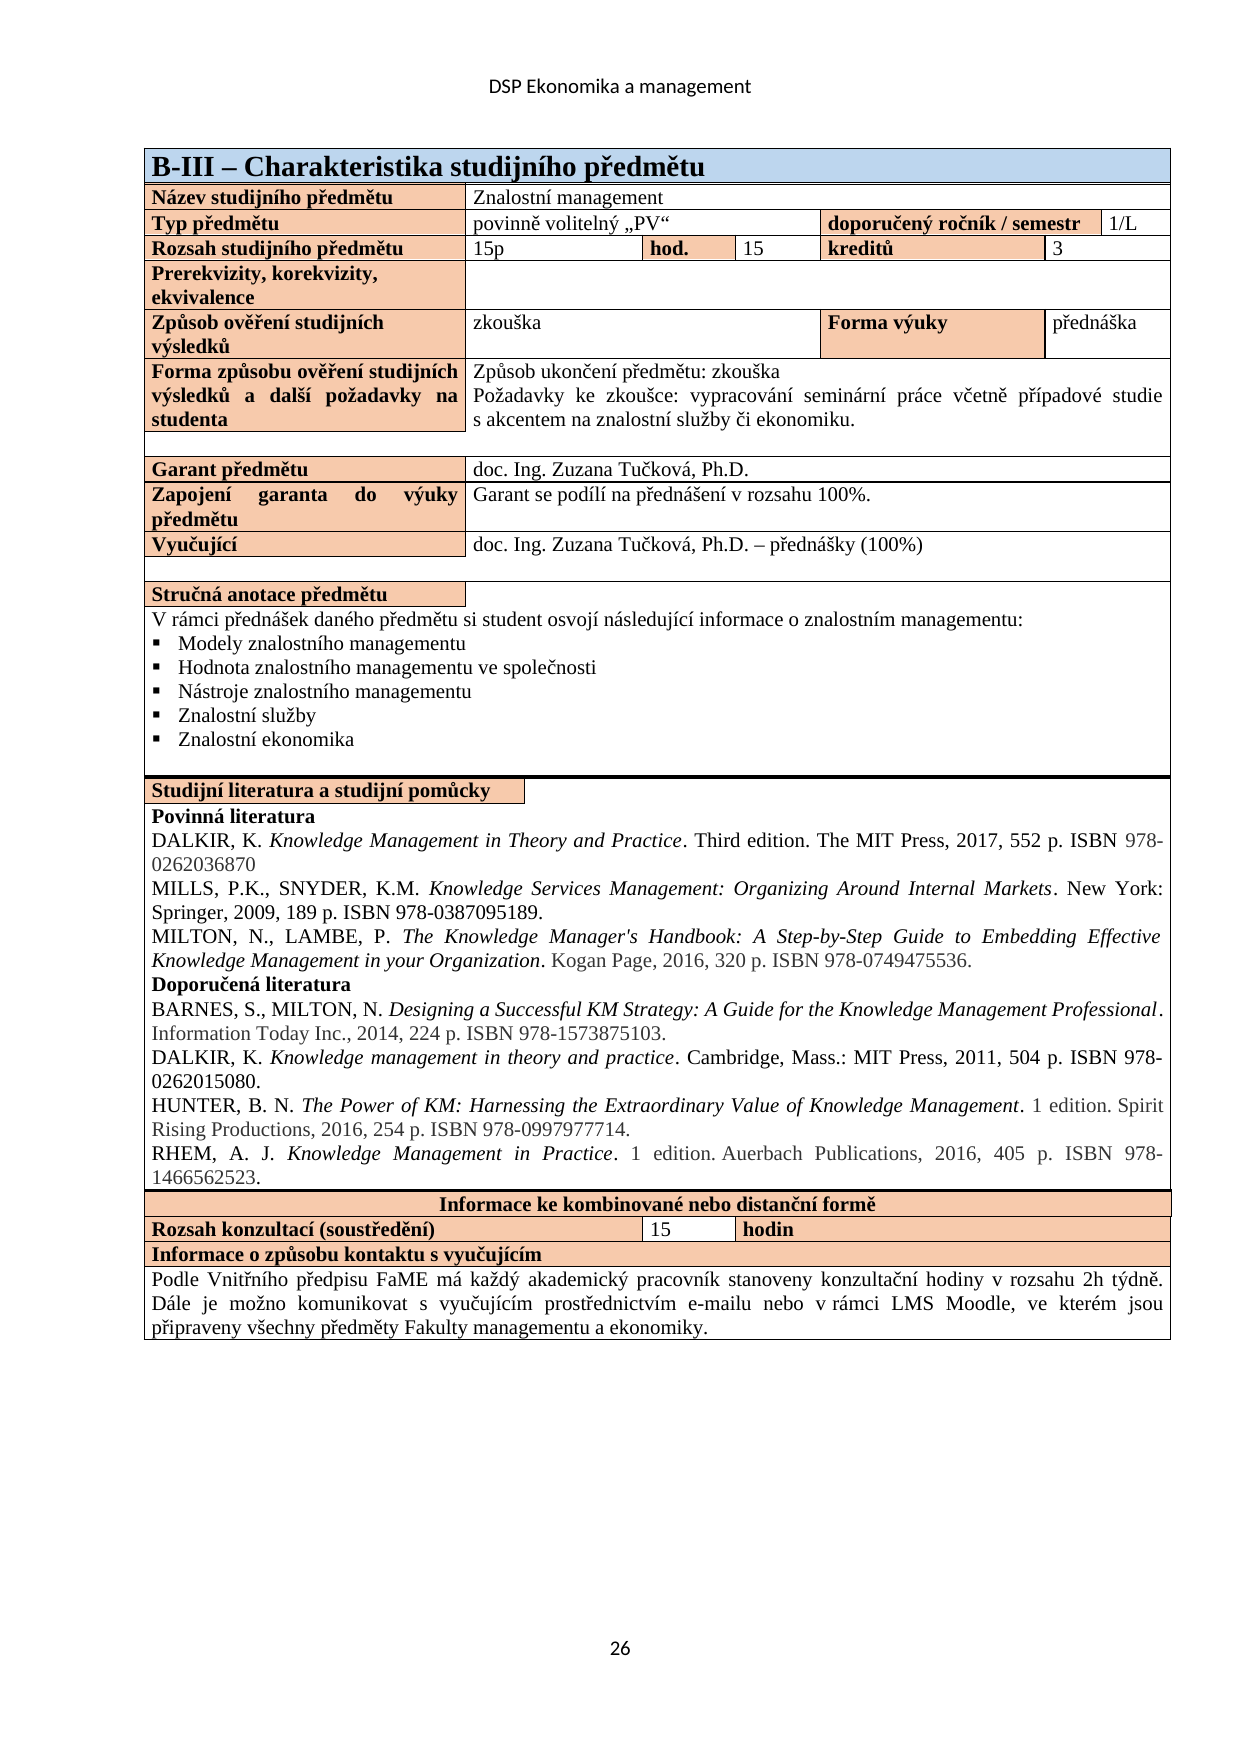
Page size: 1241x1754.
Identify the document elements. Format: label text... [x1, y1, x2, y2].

table_cell 15 [736, 236, 820, 259]
table_cell Prerekvizity, korekvizity, ekvivalence [145, 261, 465, 309]
table_cell Rozsah studijního předmětu [145, 236, 465, 259]
table_cell kreditů [821, 236, 1044, 259]
table_cell Znalostní management [466, 185, 1170, 209]
table_cell 15 [643, 1217, 735, 1241]
table_cell Forma výuky [821, 310, 1044, 358]
table_cell [466, 261, 1170, 309]
table_cell [145, 431, 1170, 456]
table_cell Studijní literatura a studijní pomůcky [145, 779, 524, 803]
table_cell doc. Ing. Zuzana Tučková, Ph.D. [466, 457, 1170, 481]
table_cell Garant předmětu [145, 457, 465, 481]
table_cell Rozsah konzultací (soustředění) [145, 1217, 642, 1241]
table_cell Informace ke kombinované nebo distanční formě [145, 1192, 1171, 1216]
table_cell zkouška [466, 310, 820, 358]
table_cell [525, 779, 1170, 803]
table_cell Stručná anotace předmětu [145, 582, 465, 606]
table_cell Garant se podílí na přednášení v rozsahu 100%. [466, 483, 1170, 531]
table_cell Způsob ukončení předmětu: zkouška Požadavky ke zkoušce: vypracování seminární práce včetně případové studie s akcentem na znalostní služby či ekonomiku. [466, 359, 1170, 431]
table_cell hod. [643, 236, 735, 259]
table_cell Zapojení garanta do výuky předmětu [145, 483, 465, 531]
table_cell V rámci přednášek daného předmětu si student osvojí následující informace o znalostním managementu: Modely znalostního managementu Hodnota znalostního managementu ve společnosti Nástroje znalostního managementu Znalostní služby Znalostní ekonomika [145, 606, 1170, 775]
table_cell přednáška [1046, 310, 1170, 358]
table_cell Povinná literatura DALKIR, K. Knowledge Management in Theory and Practice. Third edition. The MIT Press, 2017, 552 p. ISBN 978-0262036870 MILLS, P.K., SNYDER, K.M. Knowledge Services Management: Organizing Around Internal Markets. New York: Springer, 2009, 189 p. ISBN 978-0387095189. MILTON, N., LAMBE, P. The Knowledge Manager's Handbook: A Step-by-Step Guide to Embedding Effective Knowledge Management in your Organization. Kogan Page, 2016, 320 p. ISBN 978-0749475536. Doporučená literatura BARNES, S., MILTON, N. Designing a Successful KM Strategy: A Guide for the Knowledge Management Professional. Information Today Inc., 2014, 224 p. ISBN 978-1573875103. DALKIR, K. Knowledge management in theory and practice. Cambridge, Mass.: MIT Press, 2011, 504 p. ISBN 978-0262015080. HUNTER, B. N. The Power of KM: Harnessing the Extraordinary Value of Knowledge Management. 1 edition. Spirit Rising Productions, 2016, 254 p. ISBN 978-0997977714. RHEM, A. J. Knowledge Management in Practice. 1 edition. Auerbach Publications, 2016, 405 p. ISBN 978-1466562523. [145, 803, 1170, 1189]
table_cell [145, 556, 1170, 581]
table_cell [466, 582, 1170, 606]
table_cell hodin [736, 1217, 1170, 1241]
table_cell 1/L [1102, 210, 1170, 234]
table_cell Forma způsobu ověření studijních výsledků a další požadavky na studenta [145, 359, 465, 431]
table_cell Podle Vnitřního předpisu FaME má každý akademický pracovník stanoveny konzultační hodiny v rozsahu 2h týdně. Dále je možno komunikovat s vyučujícím prostřednictvím e-mailu nebo v rámci LMS Moodle, ve kterém jsou připraveny všechny předměty Fakulty managementu a ekonomiky. [145, 1267, 1170, 1339]
table_cell doporučený ročník / semestr [821, 210, 1101, 234]
table_cell Typ předmětu [145, 210, 465, 234]
table_cell 3 [1046, 236, 1170, 259]
table_cell Název studijního předmětu [145, 185, 465, 209]
table_cell Způsob ověření studijních výsledků [145, 310, 465, 358]
table_cell doc. Ing. Zuzana Tučková, Ph.D. – přednášky (100%) [466, 532, 1170, 556]
table_header B-III – Charakteristika studijního předmětu [145, 149, 1170, 182]
table_cell Informace o způsobu kontaktu s vyučujícím [145, 1242, 1170, 1266]
table_cell 15p [466, 236, 642, 259]
table_cell povinně volitelný „PV“ [466, 210, 820, 234]
table_cell Vyučující [145, 532, 465, 556]
